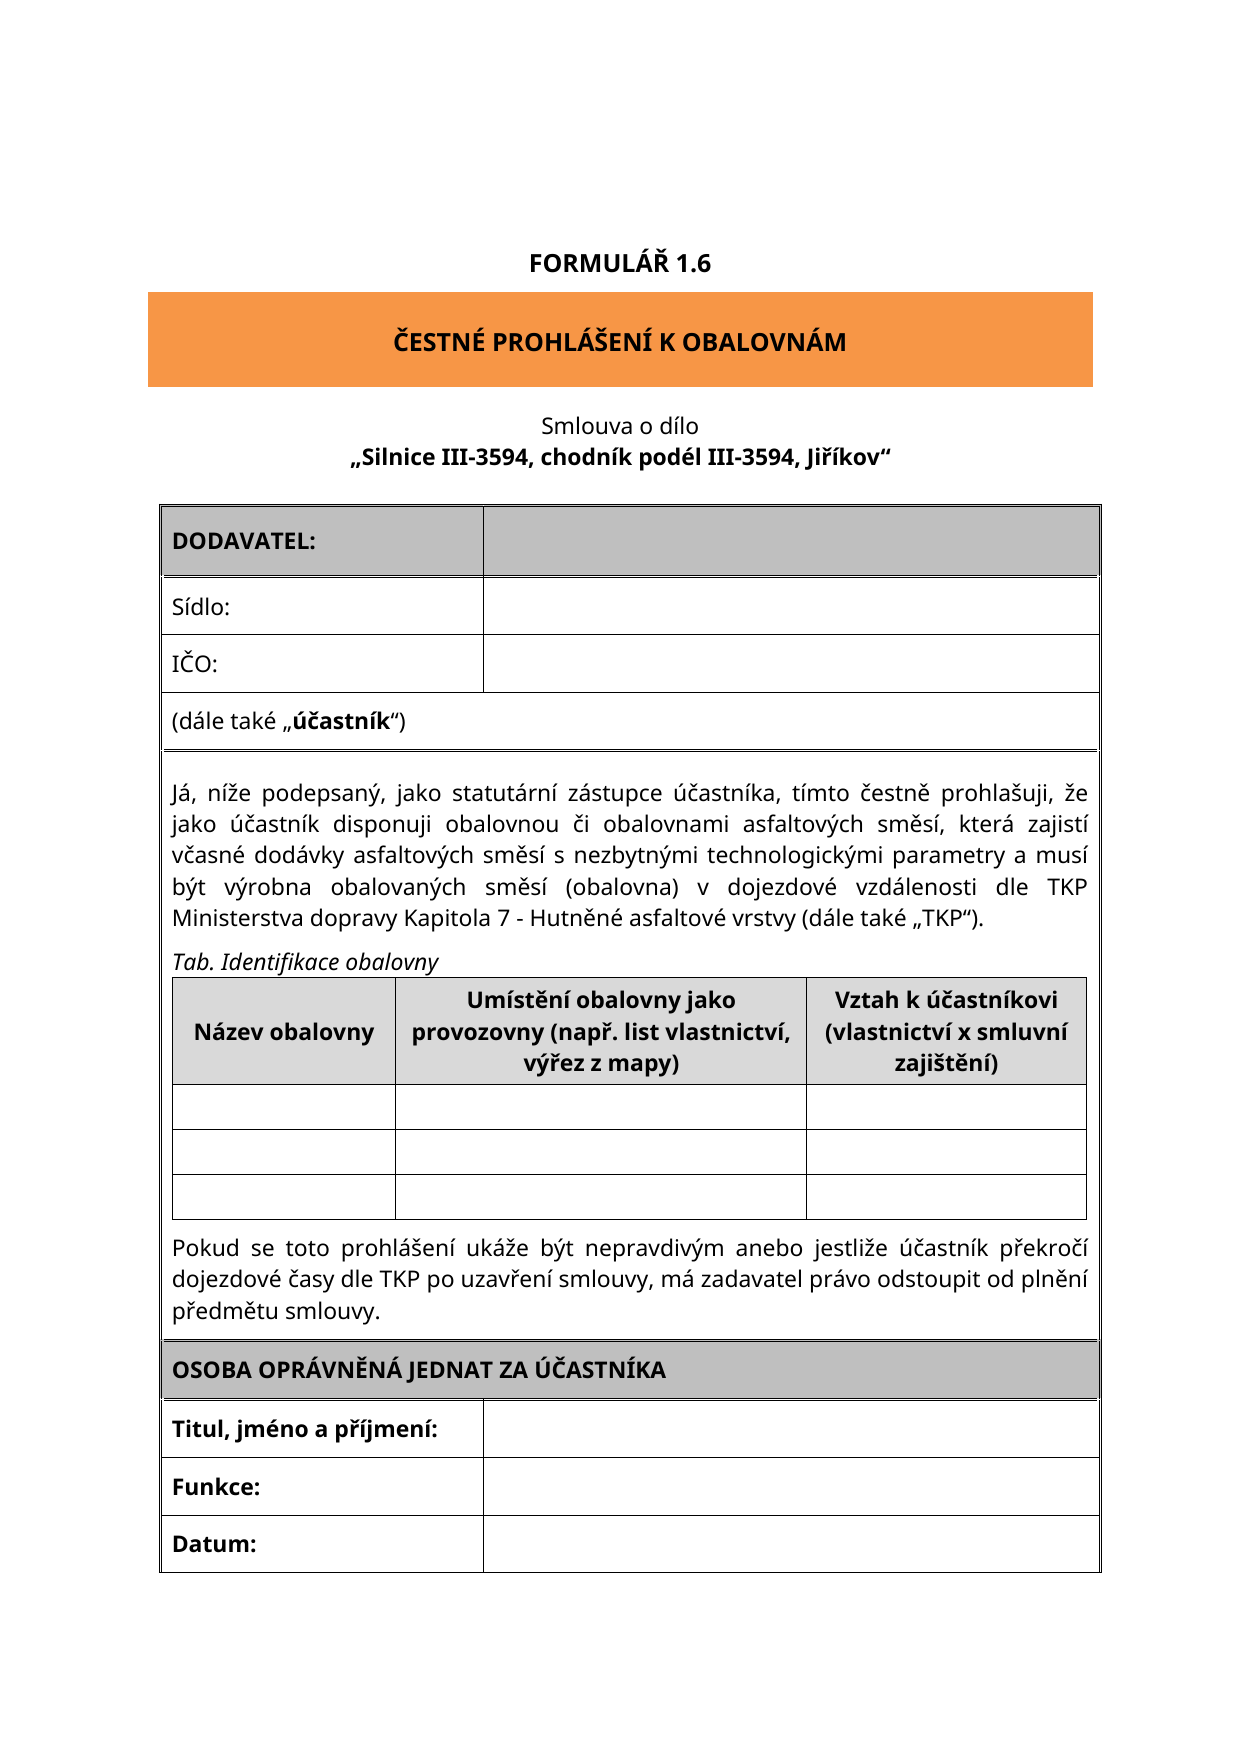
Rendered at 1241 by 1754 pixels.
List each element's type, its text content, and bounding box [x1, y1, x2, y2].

text čestné Prohlášení k obalovnám [148, 324, 1093, 359]
table_cell Já, níže podepsaný, jako statutární zástupce účastníka, tímto čestně prohlašuji, že jako účastník disponuji obalovnou či obalovnami asfaltových směsí, která zajistí včasné dodávky asfaltových směsí s nezbytnými technologickými parametry a musí být výrobna obalovaných směsí (obalovna) v dojezdové vzdálenosti dle TKP Ministerstva dopravy Kapitola 7 - Hutněné asfaltové vrstvy (dále také „TKP“). Tab. Identifikace obalovny Pokud se toto prohlášení ukáže být nepravdivým anebo jestliže účastník překročí dojezdové časy dle TKP po uzavření smlouvy, má zadavatel právo odstoupit od plnění předmětu smlouvy. [160, 749, 1101, 1338]
table_cell IČO: [162, 635, 483, 692]
table_cell Sídlo: [160, 575, 483, 634]
table_cell Titul, jméno a příjmení: [160, 1398, 483, 1457]
table_cell osoba oprávněná jednat za účastníka [162, 1339, 1099, 1398]
table_header [484, 507, 1099, 575]
table_cell [484, 1516, 1099, 1572]
table_cell [484, 635, 1099, 692]
table_cell Datum: [162, 1516, 483, 1572]
table_cell [484, 1458, 1099, 1514]
table_cell [484, 1398, 1101, 1457]
table_cell [484, 575, 1101, 634]
text FORMULÁŘ 1.6 [148, 245, 1093, 279]
text „Silnice III-3594, chodník podél III-3594, Jiříkov“ [148, 441, 1093, 472]
table_cell Funkce: [162, 1458, 483, 1514]
table_cell (dále také „účastník“) [162, 693, 1099, 749]
table_header DODAVATEL: [162, 507, 483, 575]
text Smlouva o dílo [148, 410, 1093, 441]
